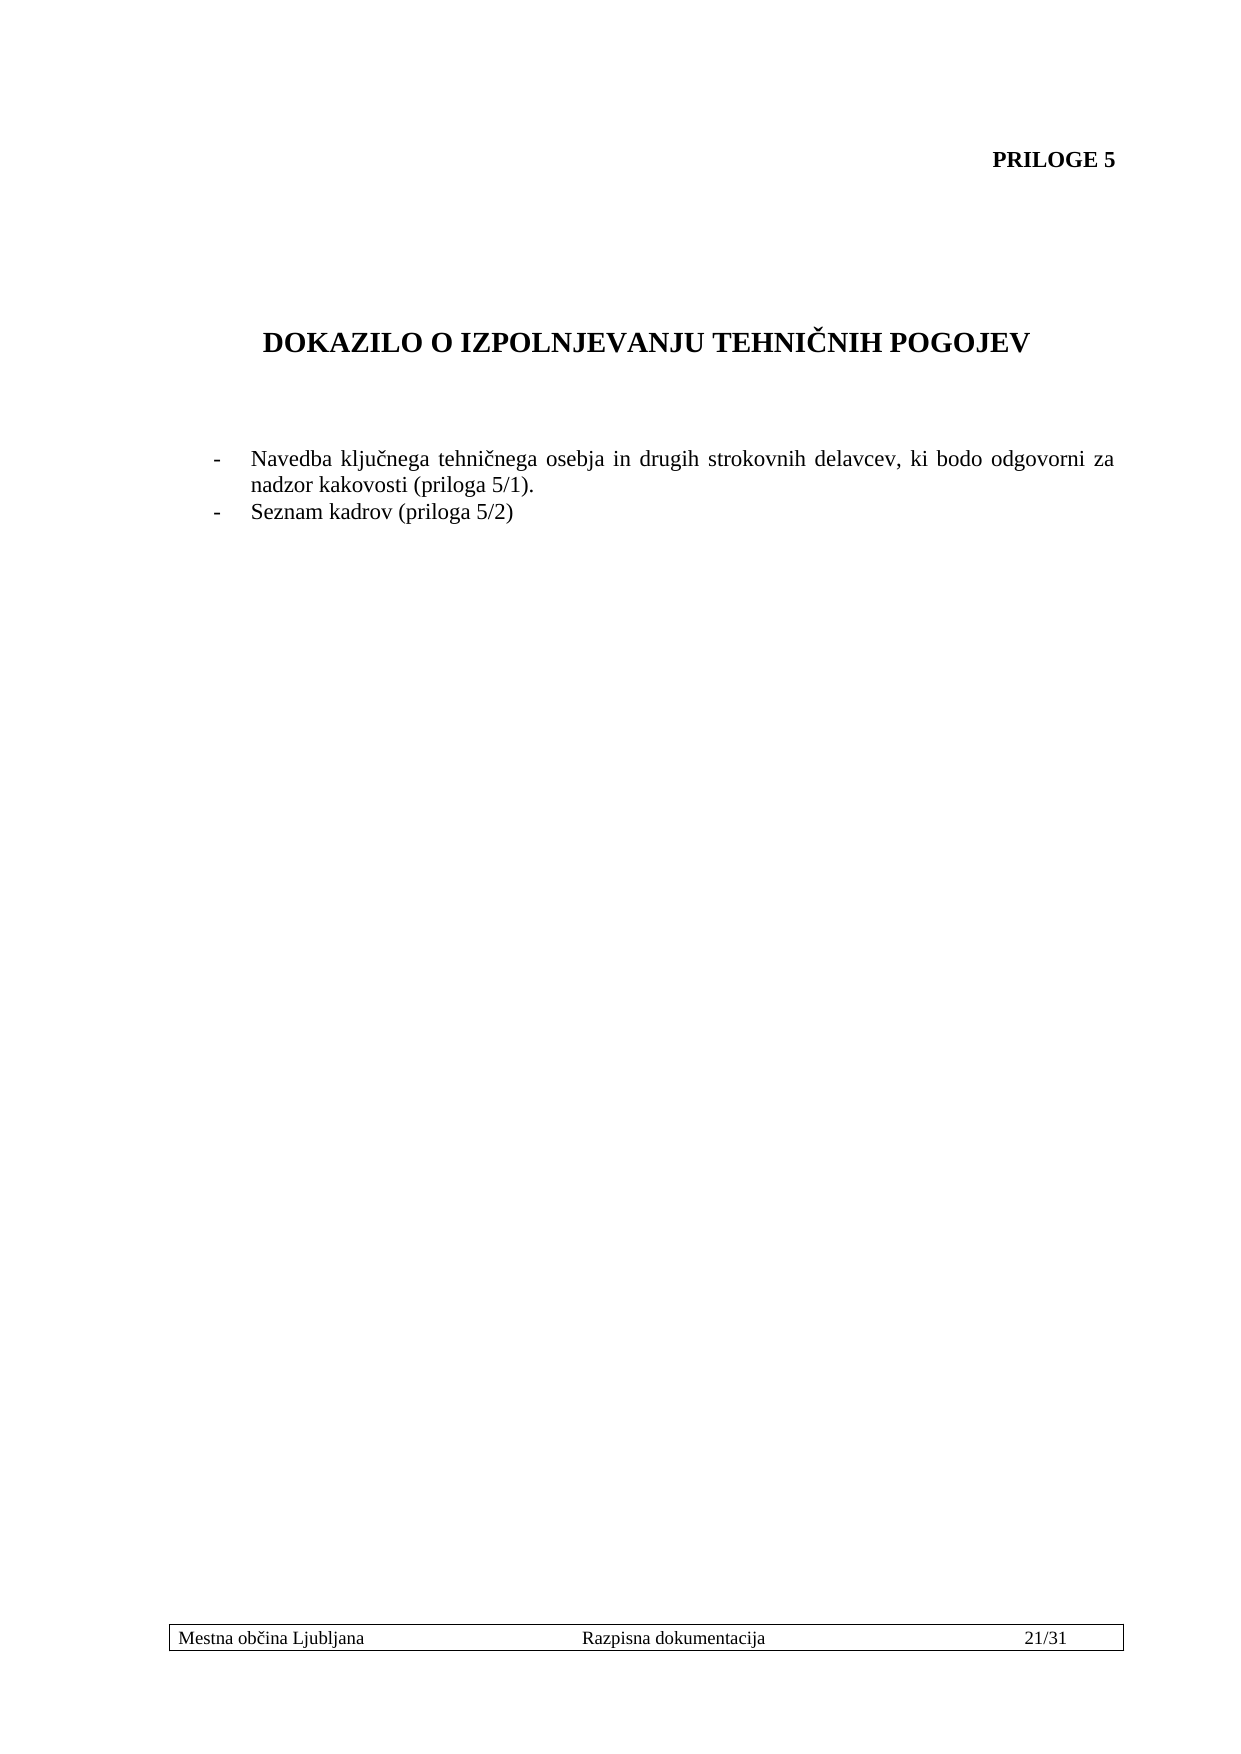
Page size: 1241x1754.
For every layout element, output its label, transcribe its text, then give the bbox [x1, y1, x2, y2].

text PRILOGE 5 [66, 146, 1115, 172]
list Navedba ključnega tehničnega osebja in drugih strokovnih delavcev, ki bodo odgovorni za nadzor kakovosti (priloga 5/1). [213, 445, 1115, 498]
list Seznam kadrov (priloga 5/2) [213, 498, 1115, 524]
text DOKAZILO O IZPOLNJEVANJU TEHNIČNIH POGOJEV [178, 325, 1115, 359]
